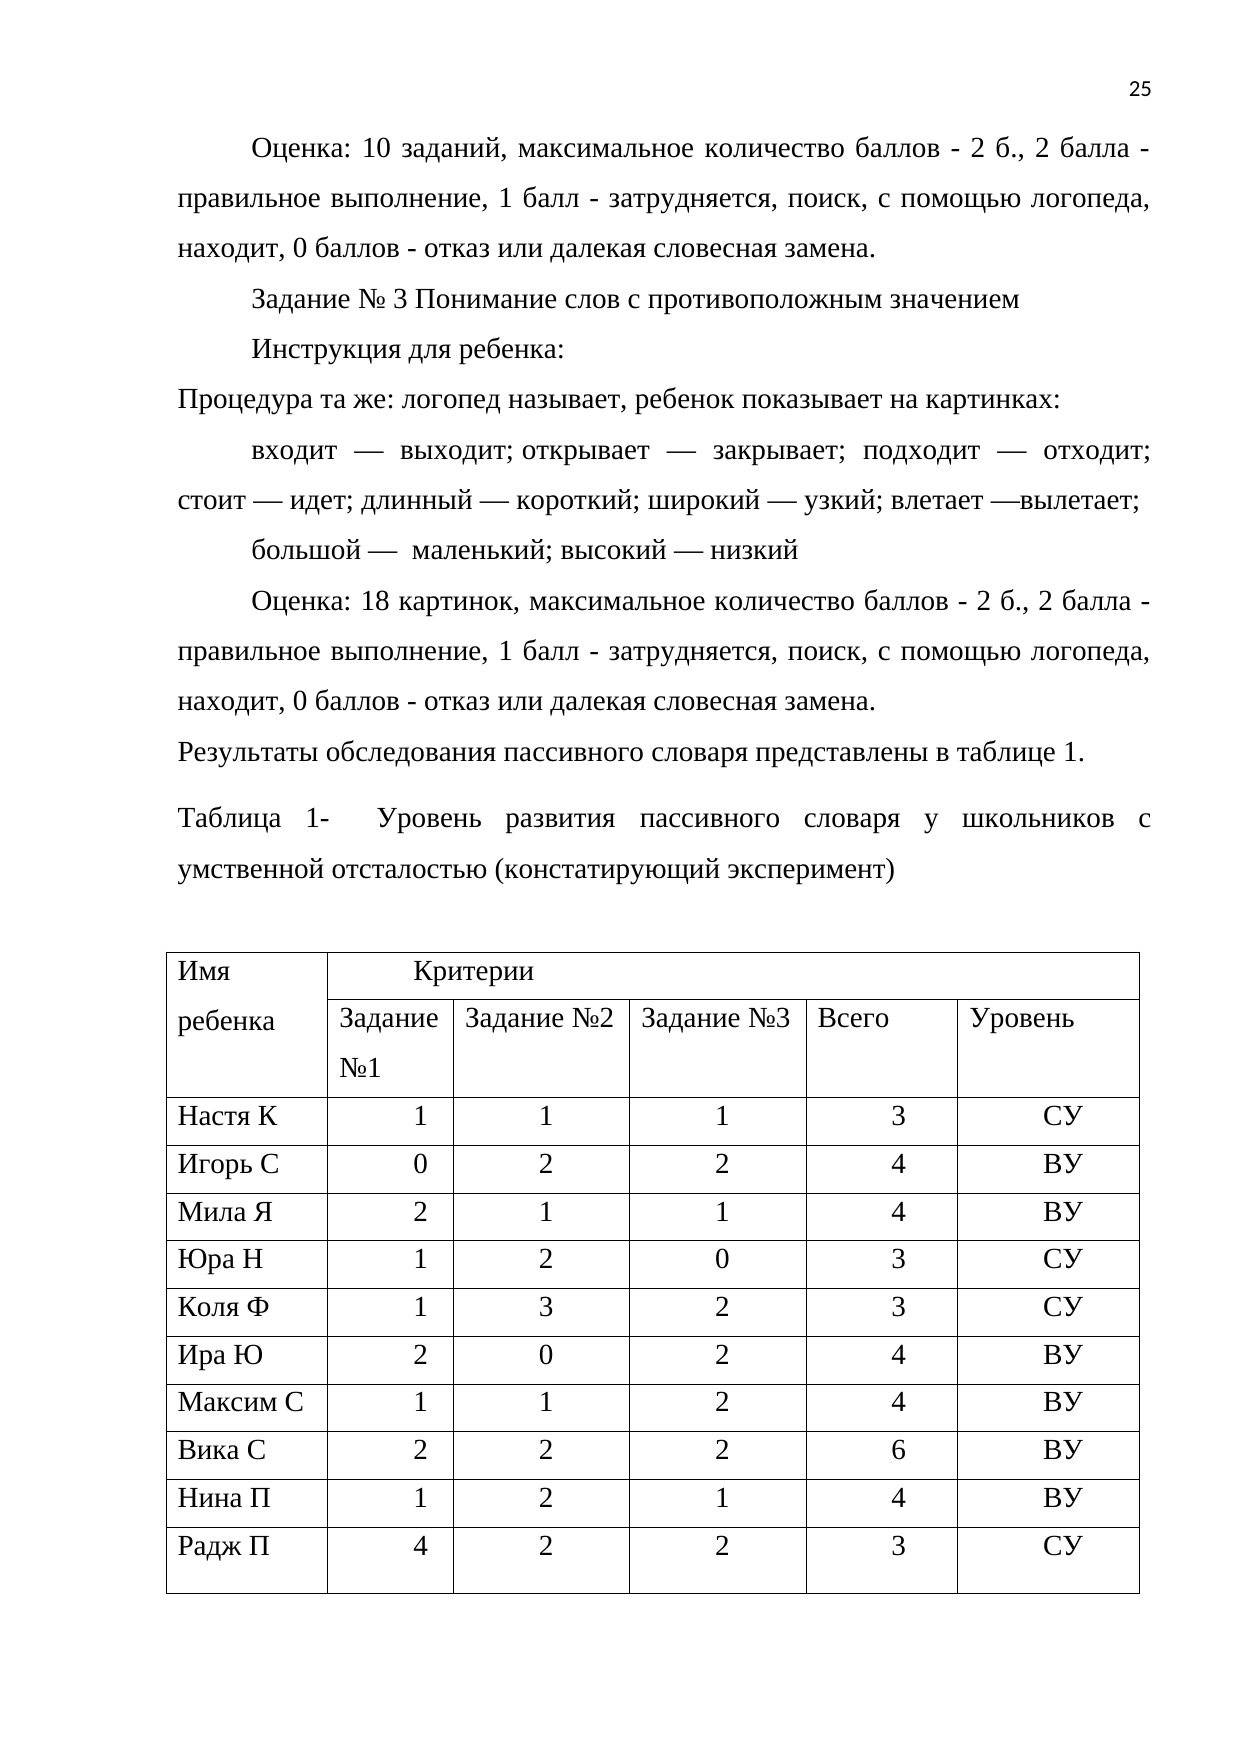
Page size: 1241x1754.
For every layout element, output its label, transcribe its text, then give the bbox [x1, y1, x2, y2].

table_cell ВУ [958, 1146, 1139, 1193]
table_cell 3 [807, 1098, 957, 1145]
table_cell 1 [328, 1385, 453, 1431]
table_cell 2 [328, 1432, 453, 1479]
table_cell Коля Ф [167, 1289, 327, 1336]
text Результаты обследования пассивного словаря представлены в таблице 1. [177, 734, 1152, 767]
table_cell Максим С [167, 1385, 327, 1431]
table_cell 1 [328, 1289, 453, 1336]
table_cell 2 [630, 1337, 806, 1383]
table_cell Мила Я [167, 1194, 327, 1240]
text Оценка: 10 заданий, максимальное количество баллов - 2 б., 2 балла - правильное выполнение, 1 балл - затрудняется, поиск, с помощью логопеда, находит, 0 баллов - отказ или далекая словесная замена. [177, 130, 1152, 264]
table_cell ВУ [958, 1385, 1139, 1431]
table_cell 2 [630, 1528, 806, 1593]
table_cell 2 [328, 1194, 453, 1240]
table_cell 2 [454, 1480, 629, 1527]
table_cell СУ [958, 1289, 1139, 1336]
text Инструкция для ребенка: [177, 331, 1152, 365]
table_header Критерии [328, 953, 1139, 999]
table_cell 2 [454, 1528, 629, 1593]
table_cell ВУ [958, 1480, 1139, 1527]
table_cell 1 [454, 1194, 629, 1240]
table_cell 2 [454, 1432, 629, 1479]
table_cell 2 [630, 1289, 806, 1336]
table_cell ВУ [958, 1337, 1139, 1383]
table_cell 0 [454, 1337, 629, 1383]
table_cell 1 [454, 1098, 629, 1145]
table_cell 2 [630, 1385, 806, 1431]
table_cell 2 [328, 1337, 453, 1383]
table_cell 4 [807, 1146, 957, 1193]
table_cell 1 [328, 1241, 453, 1288]
text Оценка: 18 картинок, максимальное количество баллов - 2 б., 2 балла - правильное выполнение, 1 балл - затрудняется, поиск, с помощью логопеда, находит, 0 баллов - отказ или далекая словесная замена. [177, 583, 1152, 717]
table_cell 1 [328, 1098, 453, 1145]
text Таблица 1- Уровень развития пассивного словаря у школьников с умственной отсталостью (констатирующий эксперимент) [177, 801, 1152, 884]
table_cell 3 [807, 1241, 957, 1288]
table_cell СУ [958, 1098, 1139, 1145]
table_cell 4 [807, 1480, 957, 1527]
text Задание № 3 Понимание слов с противоположным значением [177, 281, 1152, 314]
table_cell 1 [630, 1194, 806, 1240]
table_cell Юра Н [167, 1241, 327, 1288]
table_header Имя ребенка [167, 953, 327, 1097]
table_cell 4 [807, 1337, 957, 1383]
table_cell 1 [630, 1098, 806, 1145]
table_cell 0 [328, 1146, 453, 1193]
table_cell 6 [807, 1432, 957, 1479]
table_cell Радж П [167, 1528, 327, 1593]
table_cell Задание №2 [454, 1000, 629, 1097]
table_cell 0 [630, 1241, 806, 1288]
table_cell 2 [630, 1146, 806, 1193]
text большой — маленький; высокий — низкий [177, 532, 1152, 566]
table_cell 4 [807, 1194, 957, 1240]
table_cell Нина П [167, 1480, 327, 1527]
table_cell Ира Ю [167, 1337, 327, 1383]
table_cell 4 [807, 1385, 957, 1431]
table_cell Всего [807, 1000, 957, 1097]
table_cell Задание №1 [328, 1000, 453, 1097]
table_cell Задание №3 [630, 1000, 806, 1097]
table_cell 1 [328, 1480, 453, 1527]
table_cell 1 [454, 1385, 629, 1431]
table_cell 3 [807, 1289, 957, 1336]
table_cell СУ [958, 1528, 1139, 1593]
table_cell 3 [807, 1528, 957, 1593]
table_cell Уровень [958, 1000, 1139, 1097]
table_cell 2 [454, 1241, 629, 1288]
table_cell 2 [630, 1432, 806, 1479]
table_cell СУ [958, 1241, 1139, 1288]
table_cell ВУ [958, 1194, 1139, 1240]
table_cell 1 [630, 1480, 806, 1527]
table_cell Настя К [167, 1098, 327, 1145]
table_cell 3 [454, 1289, 629, 1336]
text входит — выходит; открывает — закрывает; подходит — отходит; стоит — идет; длинный — короткий; широкий — узкий; влетает —вылетает; [177, 432, 1152, 516]
table_cell 2 [454, 1146, 629, 1193]
table_cell 4 [328, 1528, 453, 1593]
table_cell Игорь С [167, 1146, 327, 1193]
table_cell Вика С [167, 1432, 327, 1479]
table_cell ВУ [958, 1432, 1139, 1479]
text Процедура та же: логопед называет, ребенок показывает на картинках: [177, 381, 1152, 415]
